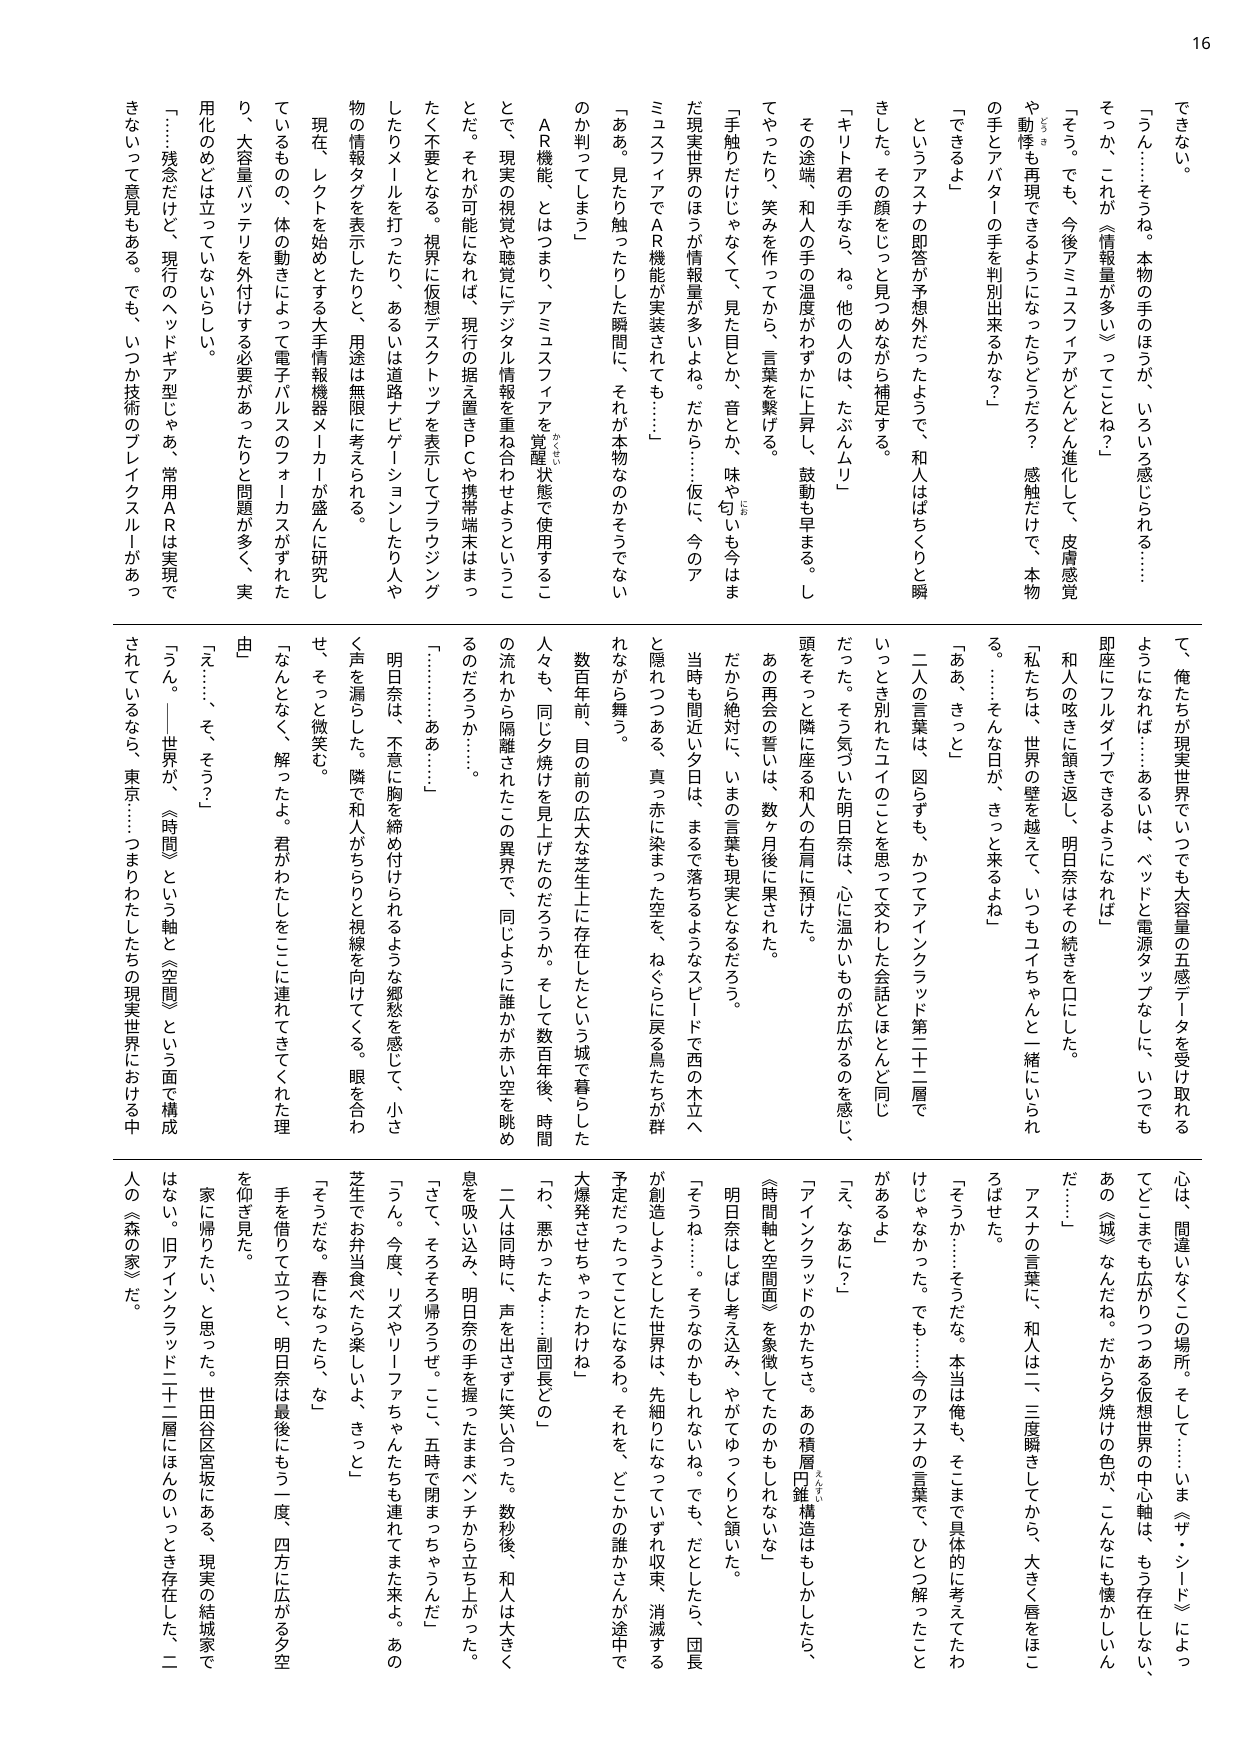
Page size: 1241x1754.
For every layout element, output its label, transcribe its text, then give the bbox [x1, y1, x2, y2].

text 「うん。――世界が、《時間》という軸と《空間》という面で構成されているなら、東京……つまりわたしたちの現実世界における中心は、間違いなくこの場所。そして……いま《ザ・シード》によってどこまでも広がりつつある仮想世界の中心軸は、もう存在しない、あの《城》なんだね。だから夕焼けの色が、こんなにも懐かしいんだ……」 [1051, 1170, 1201, 1683]
text 「私たちは、世界の壁を越えて、いつもユイちゃんと一緒にいられる。……そんな日が、きっと来るよね」 [976, 635, 1051, 1148]
text 家に帰りたい、と思った。世田谷区宮坂にある、現実の結城家ではない。旧アインクラッド二十二層にほんのいっとき存在した、二人の《森の家》だ。 [113, 1170, 226, 1683]
text 「うん。――世界が、《時間》という軸と《空間》という面で構成されているなら、東京……つまりわたしたちの現実世界における中心は、間違いなくこの場所。そして……いま《ザ・シード》によってどこまでも広がりつつある仮想世界の中心軸は、もう存在しない、あの《城》なんだね。だから夕焼けの色が、こんなにも懐かしいんだ……」 [113, 635, 188, 1148]
text 「え、なあに？」 [826, 1170, 863, 1683]
text だから絶対に、いまの言葉も現実となるだろう。 [713, 635, 751, 1148]
text 「そう。でも、今後アミュスフィアがどんどん進化して、皮膚感覚やも再現できるようになったらどうだろ？ 感触だけで、本物の手とアバターの手を判別出来るかな？」 [976, 100, 1088, 613]
text 「……残念だけど、現行のヘッドギア型じゃあ、常用ＡＲは実現できないって意見もある。でも、いつか技術のブレイクスルーがあって、俺たちが現実世界でいつでも大容量の五感データを受け取れるようになれば……あるいは、ベッドと電源タップなしに、いつでも即座にフルダイブできるようになれば」 [1088, 635, 1201, 1148]
text 「アインクラッドのかたちさ。あの積層構造はもしかしたら、《時間軸と空間面》を象徴してたのかもしれないな」 [751, 1170, 826, 1683]
text 「なんとなく、解ったよ。君がわたしをここに連れてきてくれた理由」 [226, 635, 301, 1148]
text 「そうだな。春になったら、な」 [301, 1170, 338, 1683]
text 当時も間近い夕日は、まるで落ちるようなスピードで西の木立へと隠れつつある、真っ赤に染まった空を、ねぐらに戻る鳥たちが群れながら舞う。 [601, 635, 713, 1148]
text 「うん……そうね。本物の手のほうが、いろいろ感じられる……そっか、これが《情報量が多い》ってことね？」 [1088, 100, 1163, 613]
text 「そうか……そうだな。本当は俺も、そこまで具体的に考えてたわけじゃなかった。でも……今のアスナの言葉で、ひとつ解ったことがあるよ」 [863, 1170, 976, 1683]
text 「そうね……。そうなのかもしれないね。でも、だとしたら、団長が創造しようとした世界は、先細りになっていずれ収束、消滅する予定だったってことになるわ。それを、どこかの誰かさんが途中で大爆発させちゃったわけね」 [563, 1170, 713, 1683]
text 明日奈は、不意に胸を締め付けられるような郷愁を感じて、小さく声を漏らした。隣で和人がちらりと視線を向けてくる。眼を合わせ、そっと微笑む。 [301, 635, 413, 1148]
text 「できるよ」 [938, 100, 976, 613]
text 二人の言葉は、図らずも、かつてアインクラッド第二十二層でいっとき別れたユイのことを思って交わした会話とほとんど同じだった。そう気づいた明日奈は、心に温かいものが広がるのを感じ、頭をそっと隣に座る和人の右肩に預けた。 [788, 635, 938, 1148]
text 触れ合うの弾力。冬の冷気を遠ざける温度。そこまでは、ＡＬＯの妖精アバター同士でも感じることはできる。しかし、皮膚が吸い付くような密着感やの摩擦感、そして二人の血流が同期して作り出すかすかな脈動までは、いかに最先端のフルダイブ技術でも再現できない。 [1163, 100, 1201, 613]
text 「さて、そろそろ帰ろうぜ。ここ、五時で閉まっちゃうんだ」 [413, 1170, 451, 1683]
text 「ああ。見たり触ったりした瞬間に、それが本物なのかそうでないのか判ってしまう」 [563, 100, 638, 613]
text ＡＲ機能、とはつまり、アミュスフィアを状態で使用することで、現実の視覚や聴覚にデジタル情報を重ね合わせようということだ。それが可能になれば、現行の据え置きＰＣや携帯端末はまったく不要となる。視界に仮想デスクトップを表示してブラウジングしたりメールを打ったり、あるいは道路ナビゲーションしたり人や物の情報タグを表示したりと、用途は無限に考えられる。 [338, 100, 563, 613]
text 和人の呟きに頷き返し、明日奈はその続きを口にした。 [1051, 635, 1088, 1148]
text 現在、レクトを始めとする大手情報機器メーカーが盛んに研究しているものの、体の動きによって電子パルスのフォーカスがずれたり、大容量バッテリを外付けする必要があったりと問題が多く、実用化のめどは立っていないらしい。 [188, 100, 338, 613]
text あの再会の誓いは、数ヶ月後に果された。 [751, 635, 788, 1148]
text というアスナの即答が予想外だったようで、和人はぱちくりと瞬きした。その顔をじっと見つめながら補足する。 [863, 100, 938, 613]
text 手を借りて立つと、明日奈は最後にもう一度、四方に広がる夕空を仰ぎ見た。 [226, 1170, 301, 1683]
text 二人は同時に、声を出さずに笑い合った。数秒後、和人は大きく息を吸い込み、明日奈の手を握ったままベンチから立ち上がった。 [451, 1170, 526, 1683]
text その途端、和人の手の温度がわずかに上昇し、鼓動も早まる。してやったり、笑みを作ってから、言葉を繫げる。 [751, 100, 826, 613]
text 明日奈はしばし考え込み、やがてゆっくりと頷いた。 [713, 1170, 751, 1683]
text 「キリト君の手なら、ね。他の人のは、たぶんムリ」 [826, 100, 863, 613]
text 「うん。今度、リズやリーファちゃんたちも連れてまた来よ。あの芝生でお弁当食べたら楽しいよ、きっと」 [338, 1170, 413, 1683]
text アスナの言葉に、和人は二、三度瞬きしてから、大きく唇をほころばせた。 [976, 1170, 1051, 1683]
text 「…………ああ……」 [413, 635, 451, 1148]
text 「わ、悪かったよ……副団長どの」 [526, 1170, 563, 1683]
text 「え……、そ、そう？」 [188, 635, 226, 1148]
text 「……残念だけど、現行のヘッドギア型じゃあ、常用ＡＲは実現できないって意見もある。でも、いつか技術のブレイクスルーがあって、俺たちが現実世界でいつでも大容量の五感データを受け取れるようになれば……あるいは、ベッドと電源タップなしに、いつでも即座にフルダイブできるようになれば」 [113, 100, 188, 613]
text 「手触りだけじゃなくて、見た目とか、音とか、味やいも今はまだ現実世界のほうが情報量が多いよね。だから……仮に、今のアミュスフィアでＡＲ機能が実装されても……」 [638, 100, 751, 613]
text 数百年前、目の前の広大な芝生上に存在したという城で暮らした人々も、同じ夕焼けを見上げたのだろうか。そして数百年後、時間の流れから隔離されたこの異界で、同じように誰かが赤い空を眺めるのだろうか……。 [451, 635, 601, 1148]
text 「ああ、きっと」 [938, 635, 976, 1148]
